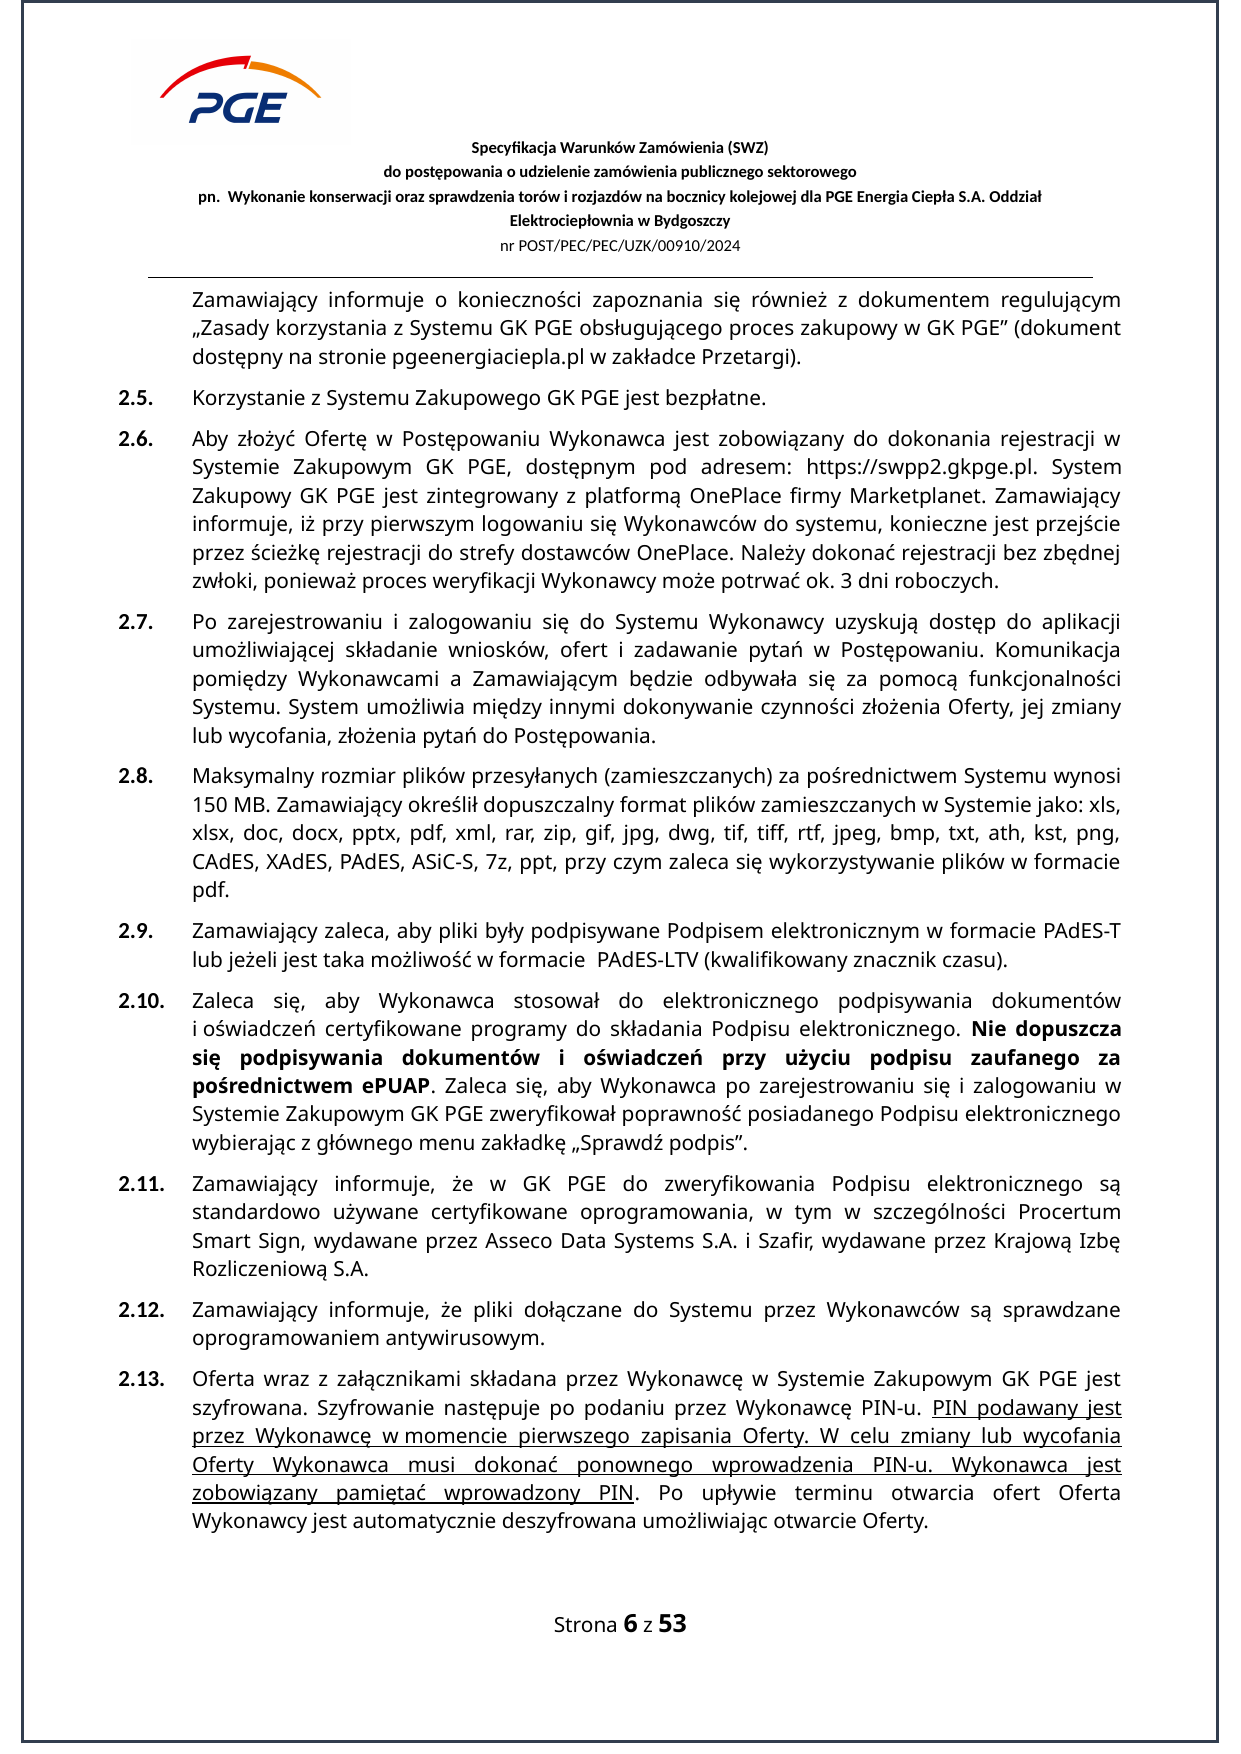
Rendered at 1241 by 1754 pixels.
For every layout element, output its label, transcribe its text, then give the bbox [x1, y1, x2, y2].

subtitle Zamawiający informuje, że w GK PGE do zweryfikowania Podpisu elektronicznego są standardowo używane certyfikowane oprogramowania, w tym w szczególności Procertum Smart Sign, wydawane przez Asseco Data Systems S.A. i Szafir, wydawane przez Krajową Izbę Rozliczeniową S.A. [118, 1169, 1122, 1283]
subtitle Zamawiający zaleca, aby pliki były podpisywane Podpisem elektronicznym w formacie PAdES-T lub jeżeli jest taka możliwość w formacie PAdES-LTV (kwalifikowany znacznik czasu). [118, 916, 1122, 973]
subtitle Po zarejestrowaniu i zalogowaniu się do Systemu Wykonawcy uzyskują dostęp do aplikacji umożliwiającej składanie wniosków, ofert i zadawanie pytań w Postępowaniu. Komunikacja pomiędzy Wykonawcami a Zamawiającym będzie odbywała się za pomocą funkcjonalności Systemu. System umożliwia między innymi dokonywanie czynności złożenia Oferty, jej zmiany lub wycofania, złożenia pytań do Postępowania. [118, 607, 1122, 749]
subtitle Korzystanie z Systemu Zakupowego GK PGE jest bezpłatne. [118, 383, 1122, 411]
subtitle Oferta wraz z załącznikami składana przez Wykonawcę w Systemie Zakupowym GK PGE jest szyfrowana. Szyfrowanie następuje po podaniu przez Wykonawcę PIN-u. PIN podawany jest przez Wykonawcę w momencie pierwszego zapisania Oferty. W celu zmiany lub wycofania Oferty Wykonawca musi dokonać ponownego wprowadzenia PIN-u. Wykonawca jest zobowiązany pamiętać wprowadzony PIN. Po upływie terminu otwarcia ofert Oferta Wykonawcy jest automatycznie deszyfrowana umożliwiając otwarcie Oferty. [118, 1364, 1122, 1535]
subtitle Aby złożyć Ofertę w Postępowaniu Wykonawca jest zobowiązany do dokonania rejestracji w Systemie Zakupowym GK PGE, dostępnym pod adresem: https://swpp2.gkpge.pl. System Zakupowy GK PGE jest zintegrowany z platformą OnePlace firmy Marketplanet. Zamawiający informuje, iż przy pierwszym logowaniu się Wykonawców do systemu, konieczne jest przejście przez ścieżkę rejestracji do strefy dostawców OnePlace. Należy dokonać rejestracji bez zbędnej zwłoki, ponieważ proces weryfikacji Wykonawcy może potrwać ok. 3 dni roboczych. [118, 424, 1122, 594]
subtitle Zaleca się, aby Wykonawca stosował do elektronicznego podpisywania dokumentów i oświadczeń certyfikowane programy do składania Podpisu elektronicznego. Nie dopuszcza się podpisywania dokumentów i oświadczeń przy użyciu podpisu zaufanego za pośrednictwem ePUAP. Zaleca się, aby Wykonawca po zarejestrowaniu się i zalogowaniu w Systemie Zakupowym GK PGE zweryfikował poprawność posiadanego Podpisu elektronicznego wybierając z głównego menu zakładkę „Sprawdź podpis”. [118, 986, 1122, 1156]
picture [131, 39, 351, 145]
subtitle Zamawiający informuje o konieczności zapoznania się również z dokumentem regulującym „Zasady korzystania z Systemu GK PGE obsługującego proces zakupowy w GK PGE” (dokument dostępny na stronie pgeenergiaciepla.pl w zakładce Przetargi). [192, 285, 1122, 370]
subtitle Maksymalny rozmiar plików przesyłanych (zamieszczanych) za pośrednictwem Systemu wynosi 150 MB. Zamawiający określił dopuszczalny format plików zamieszczanych w Systemie jako: xls, xlsx, doc, docx, pptx, pdf, xml, rar, zip, gif, jpg, dwg, tif, tiff, rtf, jpeg, bmp, txt, ath, kst, png, CAdES, XAdES, PAdES, ASiC-S, 7z, ppt, przy czym zaleca się wykorzystywanie plików w formacie pdf. [118, 762, 1122, 904]
subtitle Zamawiający informuje, że pliki dołączane do Systemu przez Wykonawców są sprawdzane oprogramowaniem antywirusowym. [118, 1295, 1122, 1352]
